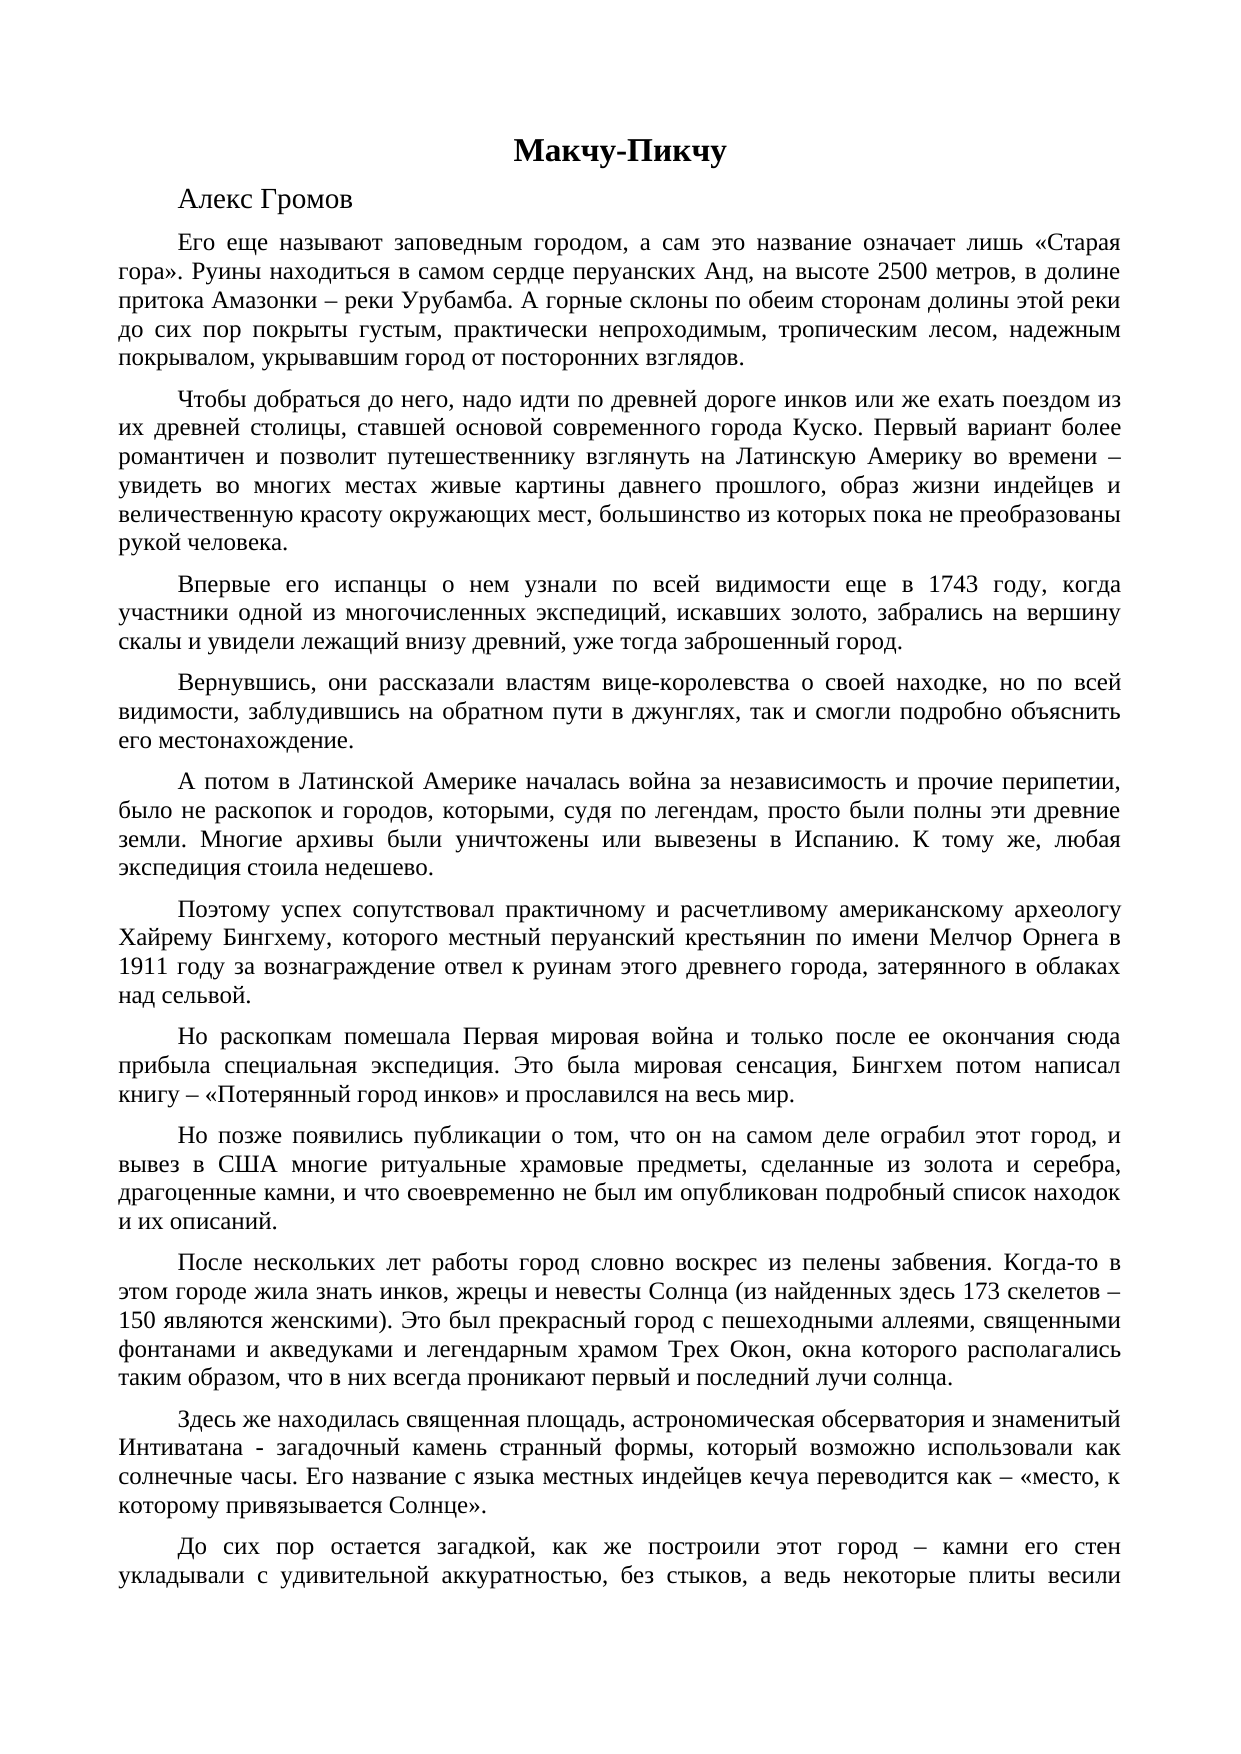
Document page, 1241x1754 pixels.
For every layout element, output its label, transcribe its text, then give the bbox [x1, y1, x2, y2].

text Но раскопкам помешала Первая мировая война и только после ее окончания сюда прибыла специальная экспедиция. Это была мировая сенсация, Бингхем потом написал книгу – «Потерянный город инков» и прославился на весь мир. [118, 1021, 1122, 1107]
text Алекс Громов [118, 181, 1122, 215]
text Здесь же находилась священная площадь, астрономическая обсерватория и знаменитый Интиватана - загадочный камень странный формы, который возможно использовали как солнечные часы. Его название с языка местных индейцев кечуа переводится как – «место, к которому привязывается Солнце». [118, 1404, 1122, 1519]
text После нескольких лет работы город словно воскрес из пелены забвения. Когда-то в этом городе жила знать инков, жрецы и невесты Солнца (из найденных здесь 173 скелетов – 150 являются женскими). Это был прекрасный город с пешеходными аллеями, священными фонтанами и акведуками и легендарным храмом Трех Окон, окна которого располагались таким образом, что в них всегда проникают первый и последний лучи солнца. [118, 1247, 1122, 1391]
text Вернувшись, они рассказали властям вице-королевства о своей находке, но по всей видимости, заблудившись на обратном пути в джунглях, так и смогли подробно объяснить его местонахождение. [118, 667, 1122, 754]
text Его еще называют заповедным городом, а сам это название означает лишь «Старая гора». Руины находиться в самом сердце перуанских Анд, на высоте 2500 метров, в долине притока Амазонки – реки Урубамба. А горные склоны по обеим сторонам долины этой реки до сих пор покрыты густым, практически непроходимым, тропическим лесом, надежным покрывалом, укрывавшим город от посторонних взглядов. [118, 227, 1122, 371]
text Макчу-Пикчу [118, 131, 1122, 169]
text Поэтому успех сопутствовал практичному и расчетливому американскому археологу Хайрему Бингхему, которого местный перуанский крестьянин по имени Мелчор Орнега в 1911 году за вознаграждение отвел к руинам этого древнего города, затерянного в облаках над сельвой. [118, 894, 1122, 1009]
text Чтобы добраться до него, надо идти по древней дороге инков или же ехать поездом из их древней столицы, ставшей основой современного города Куско. Первый вариант более романтичен и позволит путешественнику взглянуть на Латинскую Америку во времени – увидеть во многих местах живые картины давнего прошлого, образ жизни индейцев и величественную красоту окружающих мест, большинство из которых пока не преобразованы рукой человека. [118, 384, 1122, 556]
text Впервые его испанцы о нем узнали по всей видимости еще в 1743 году, когда участники одной из многочисленных экспедиций, искавших золото, забрались на вершину скалы и увидели лежащий внизу древний, уже тогда заброшенный город. [118, 569, 1122, 655]
text А потом в Латинской Америке началась война за независимость и прочие перипетии, было не раскопок и городов, которыми, судя по легендам, просто были полны эти древние земли. Многие архивы были уничтожены или вывезены в Испанию. К тому же, любая экспедиция стоила недешево. [118, 766, 1122, 881]
text Но позже появились публикации о том, что он на самом деле ограбил этот город, и вывез в США многие ритуальные храмовые предметы, сделанные из золота и серебра, драгоценные камни, и что своевременно не был им опубликован подробный список находок и их описаний. [118, 1120, 1122, 1235]
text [118, 1531, 1122, 1589]
